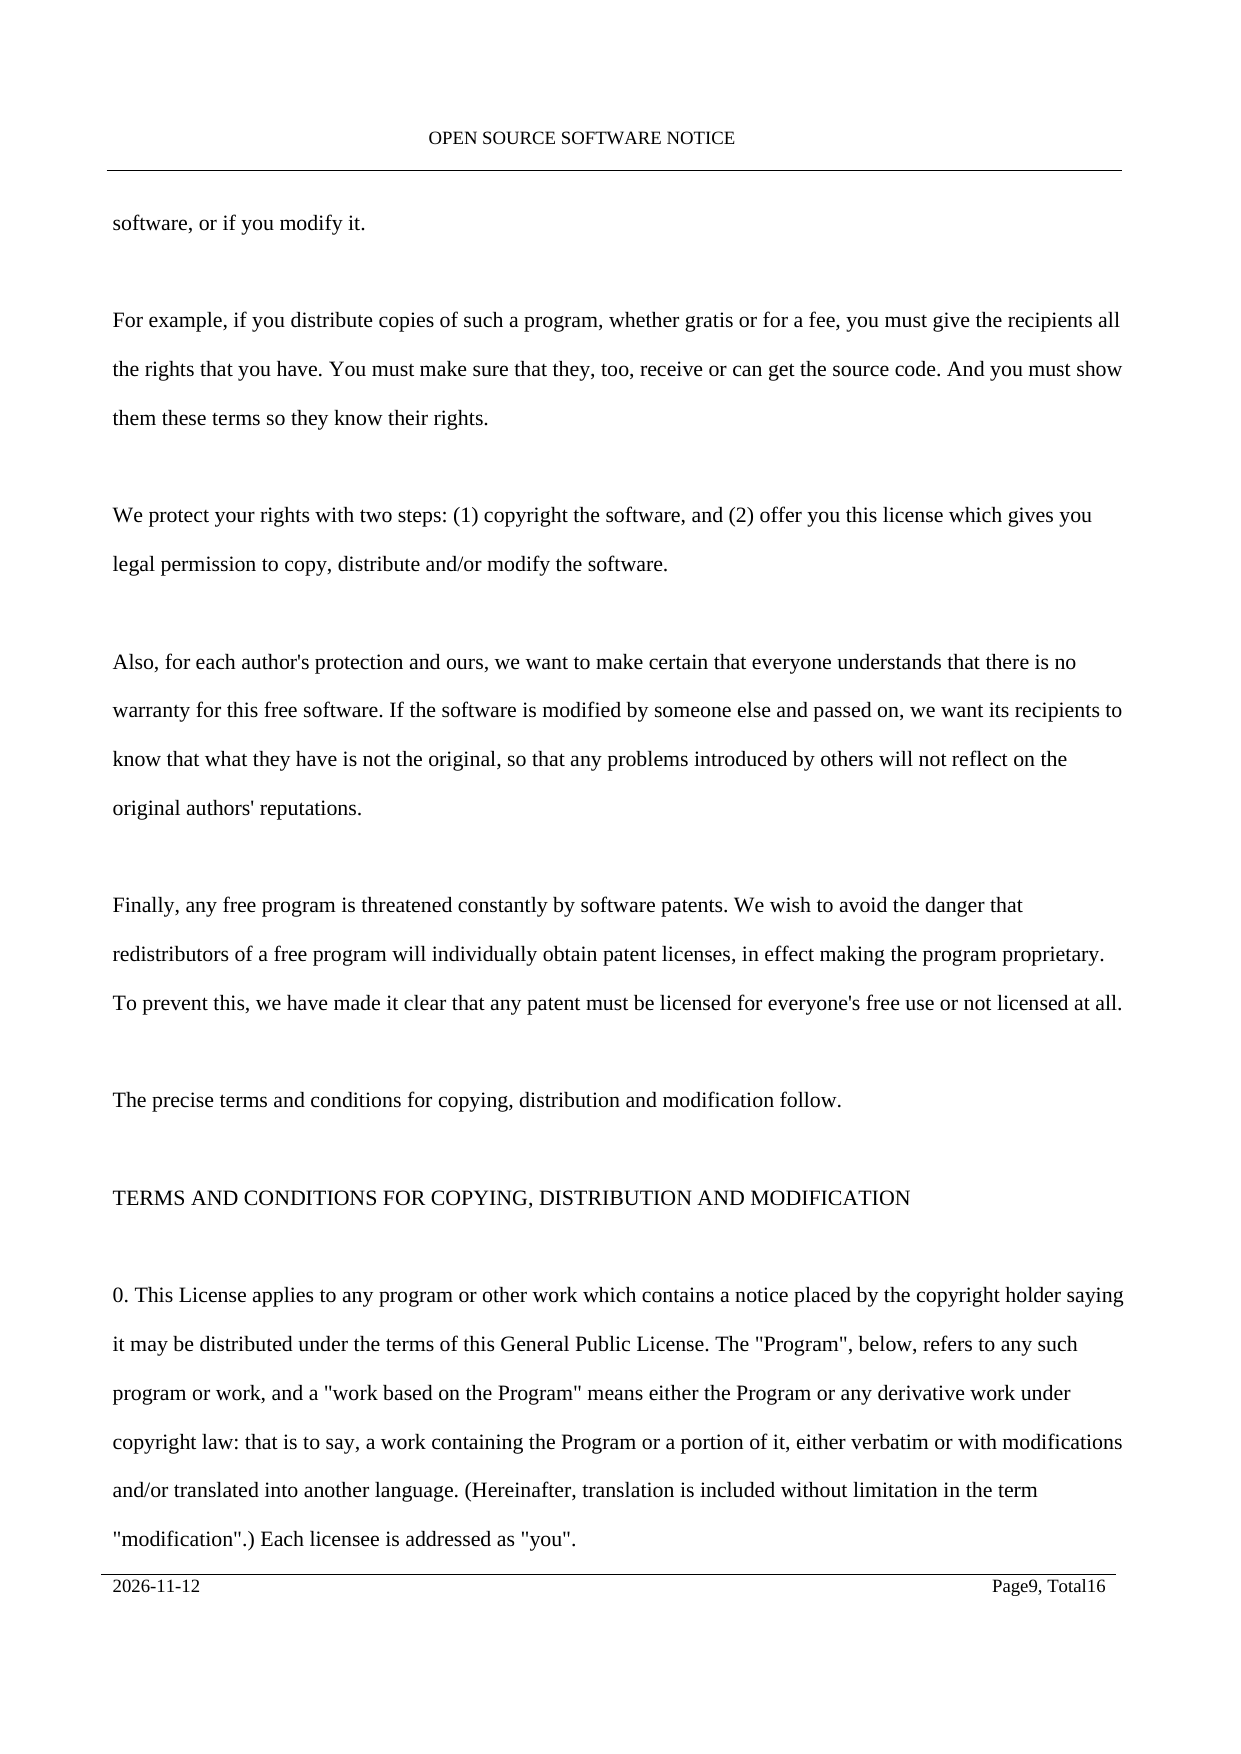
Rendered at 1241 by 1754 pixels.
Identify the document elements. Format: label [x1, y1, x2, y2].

text [112, 206, 1128, 1555]
